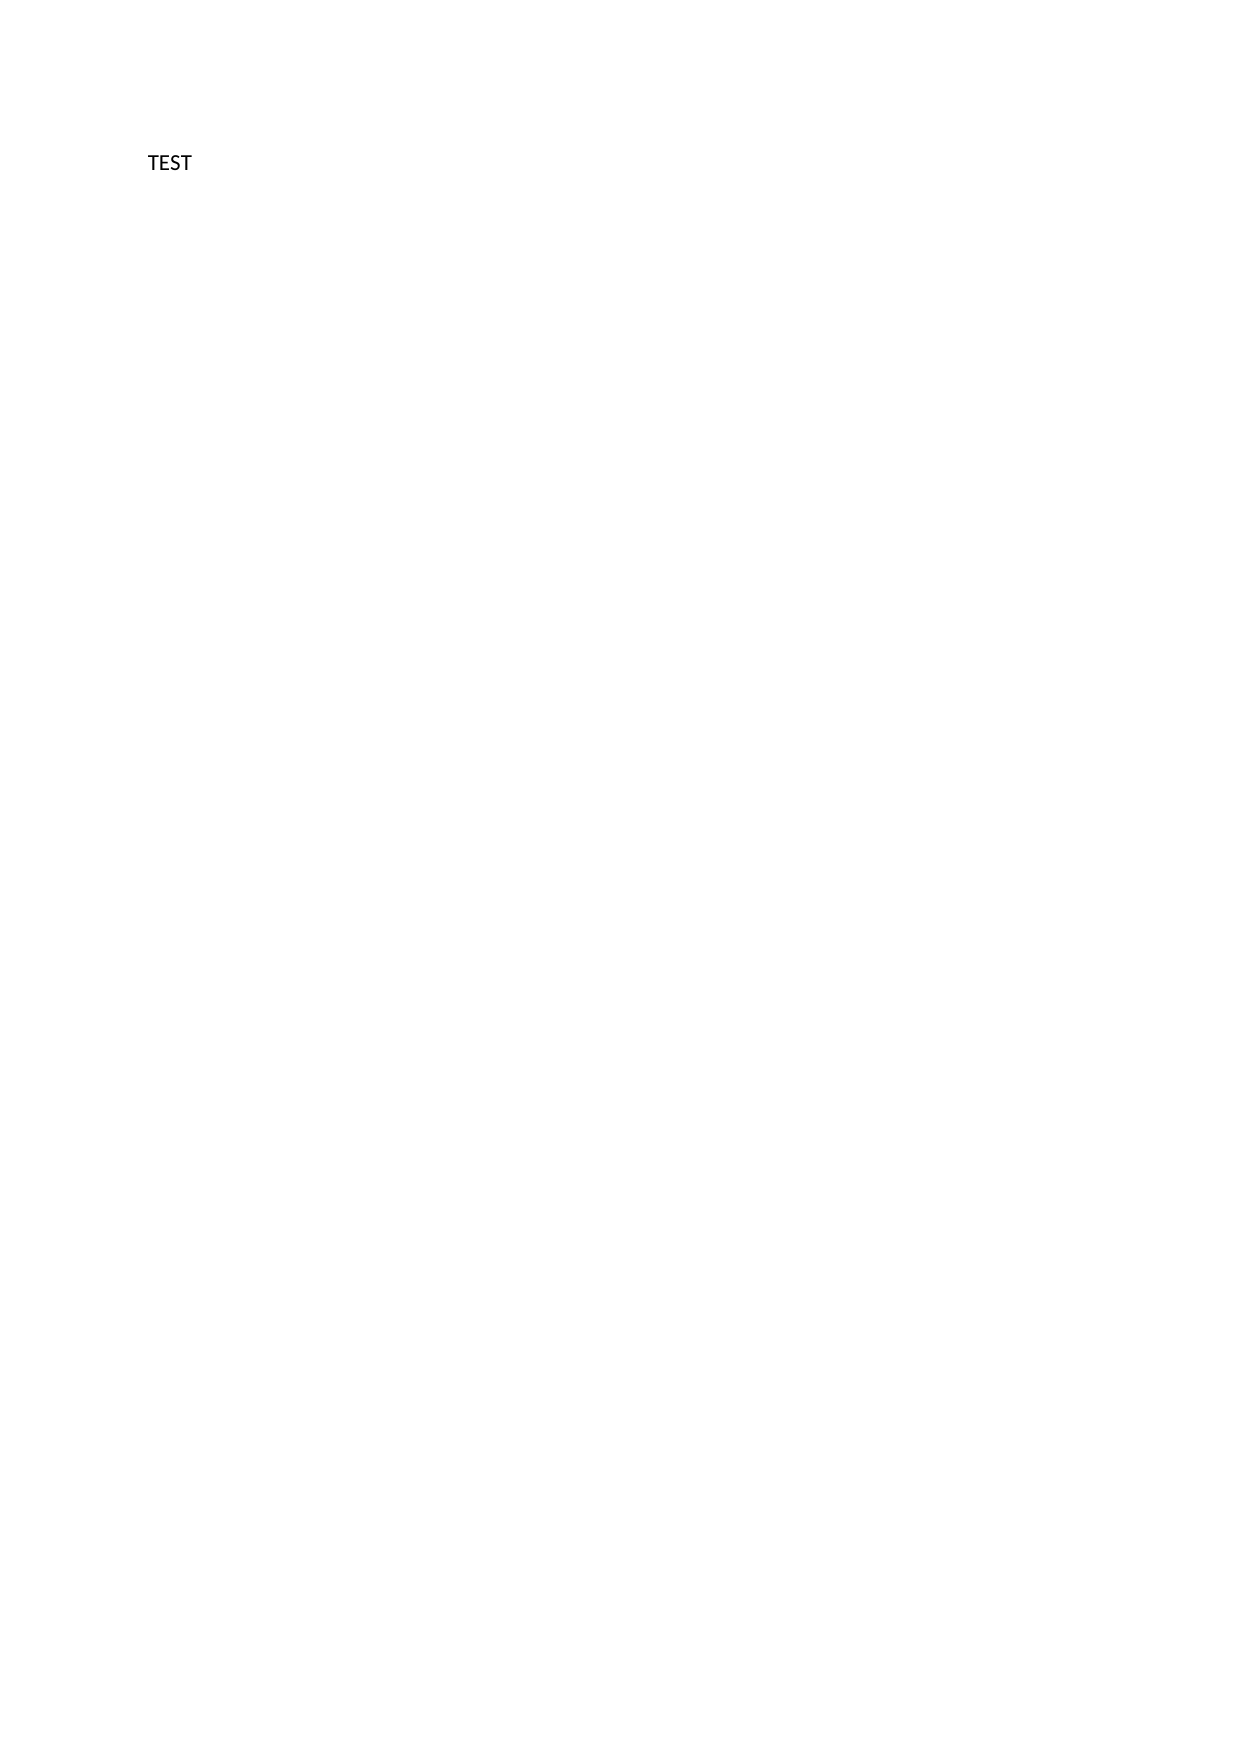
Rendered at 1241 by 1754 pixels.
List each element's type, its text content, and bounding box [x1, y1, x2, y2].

text TEST [148, 148, 1093, 176]
